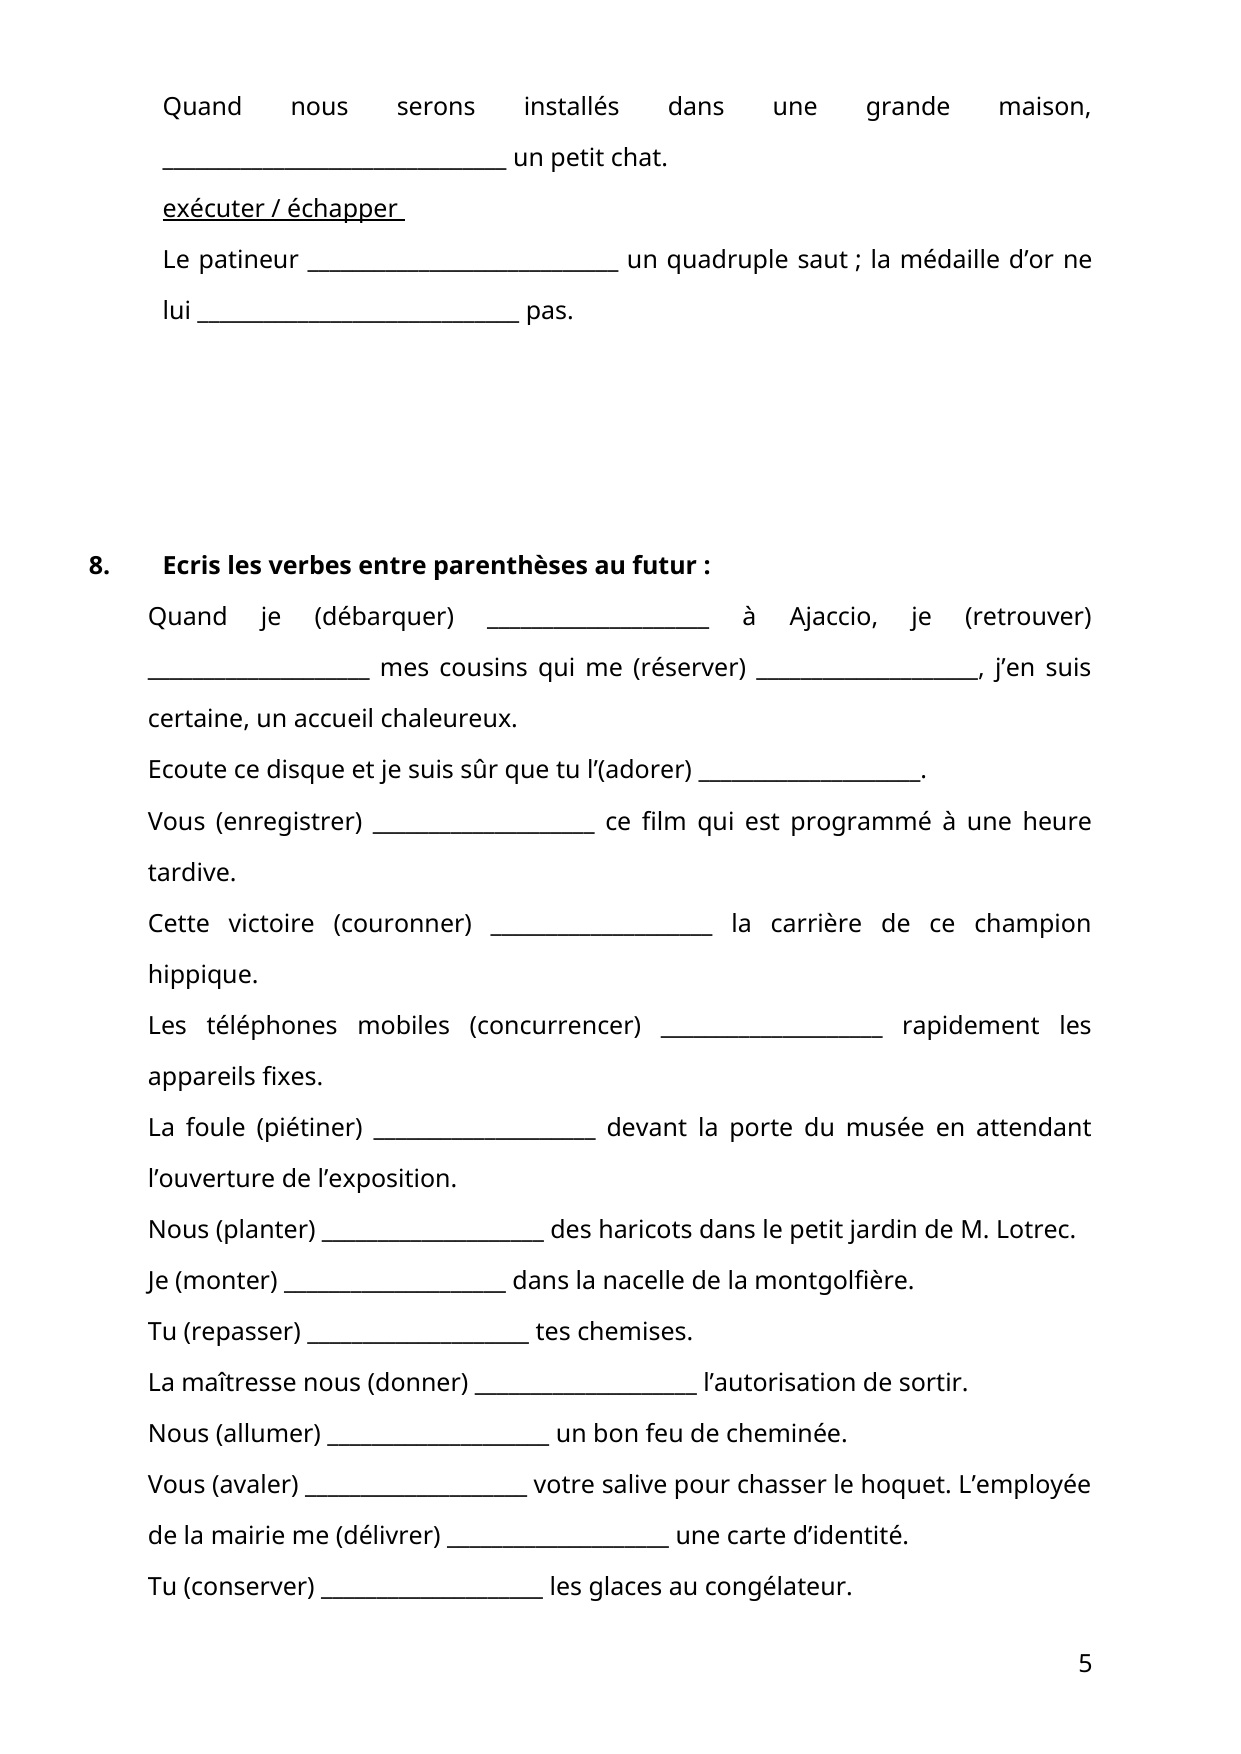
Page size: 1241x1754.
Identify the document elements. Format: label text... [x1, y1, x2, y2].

list La foule (piétiner) ____________________ devant la porte du musée en attendant l’ouverture de l’exposition. [148, 1109, 1092, 1194]
list Tu (repasser) ____________________ tes chemises. [89, 1314, 1092, 1348]
list Je (monter) ____________________ dans la nacelle de la montgolfière. [89, 1263, 1092, 1297]
list Quand je (débarquer) ____________________ à Ajaccio, je (retrouver) ____________________ mes cousins qui me (réserver) ____________________, j’en suis certaine, un accueil chaleureux. [148, 599, 1092, 735]
list Les téléphones mobiles (concurrencer) ____________________ rapidement les appareils fixes. [148, 1007, 1092, 1092]
list Tu (conserver) ____________________ les glaces au congélateur. [89, 1569, 1092, 1603]
list Nous (allumer) ____________________ un bon feu de cheminée. [89, 1416, 1092, 1450]
list Ecris les verbes entre parenthèses au futur : [89, 548, 1092, 582]
list Ecoute ce disque et je suis sûr que tu l’(adorer) ____________________. [89, 752, 1092, 786]
list Le patineur ____________________________ un quadruple saut ; la médaille d’or ne lui _____________________________ pas. [162, 242, 1092, 327]
list Cette victoire (couronner) ____________________ la carrière de ce champion hippique. [148, 905, 1092, 990]
list Nous (planter) ____________________ des haricots dans le petit jardin de M. Lotrec. [148, 1212, 1092, 1246]
list Vous (enregistrer) ____________________ ce film qui est programmé à une heure tardive. [148, 803, 1092, 888]
list La maîtresse nous (donner) ____________________ l’autorisation de sortir. [89, 1365, 1092, 1399]
list Quand nous serons installés dans une grande maison, _______________________________ un petit chat. [162, 89, 1092, 174]
list exécuter / échapper [89, 191, 1092, 225]
list Vous (avaler) ____________________ votre salive pour chasser le hoquet. L’employée de la mairie me (délivrer) ____________________ une carte d’identité. [148, 1467, 1092, 1552]
